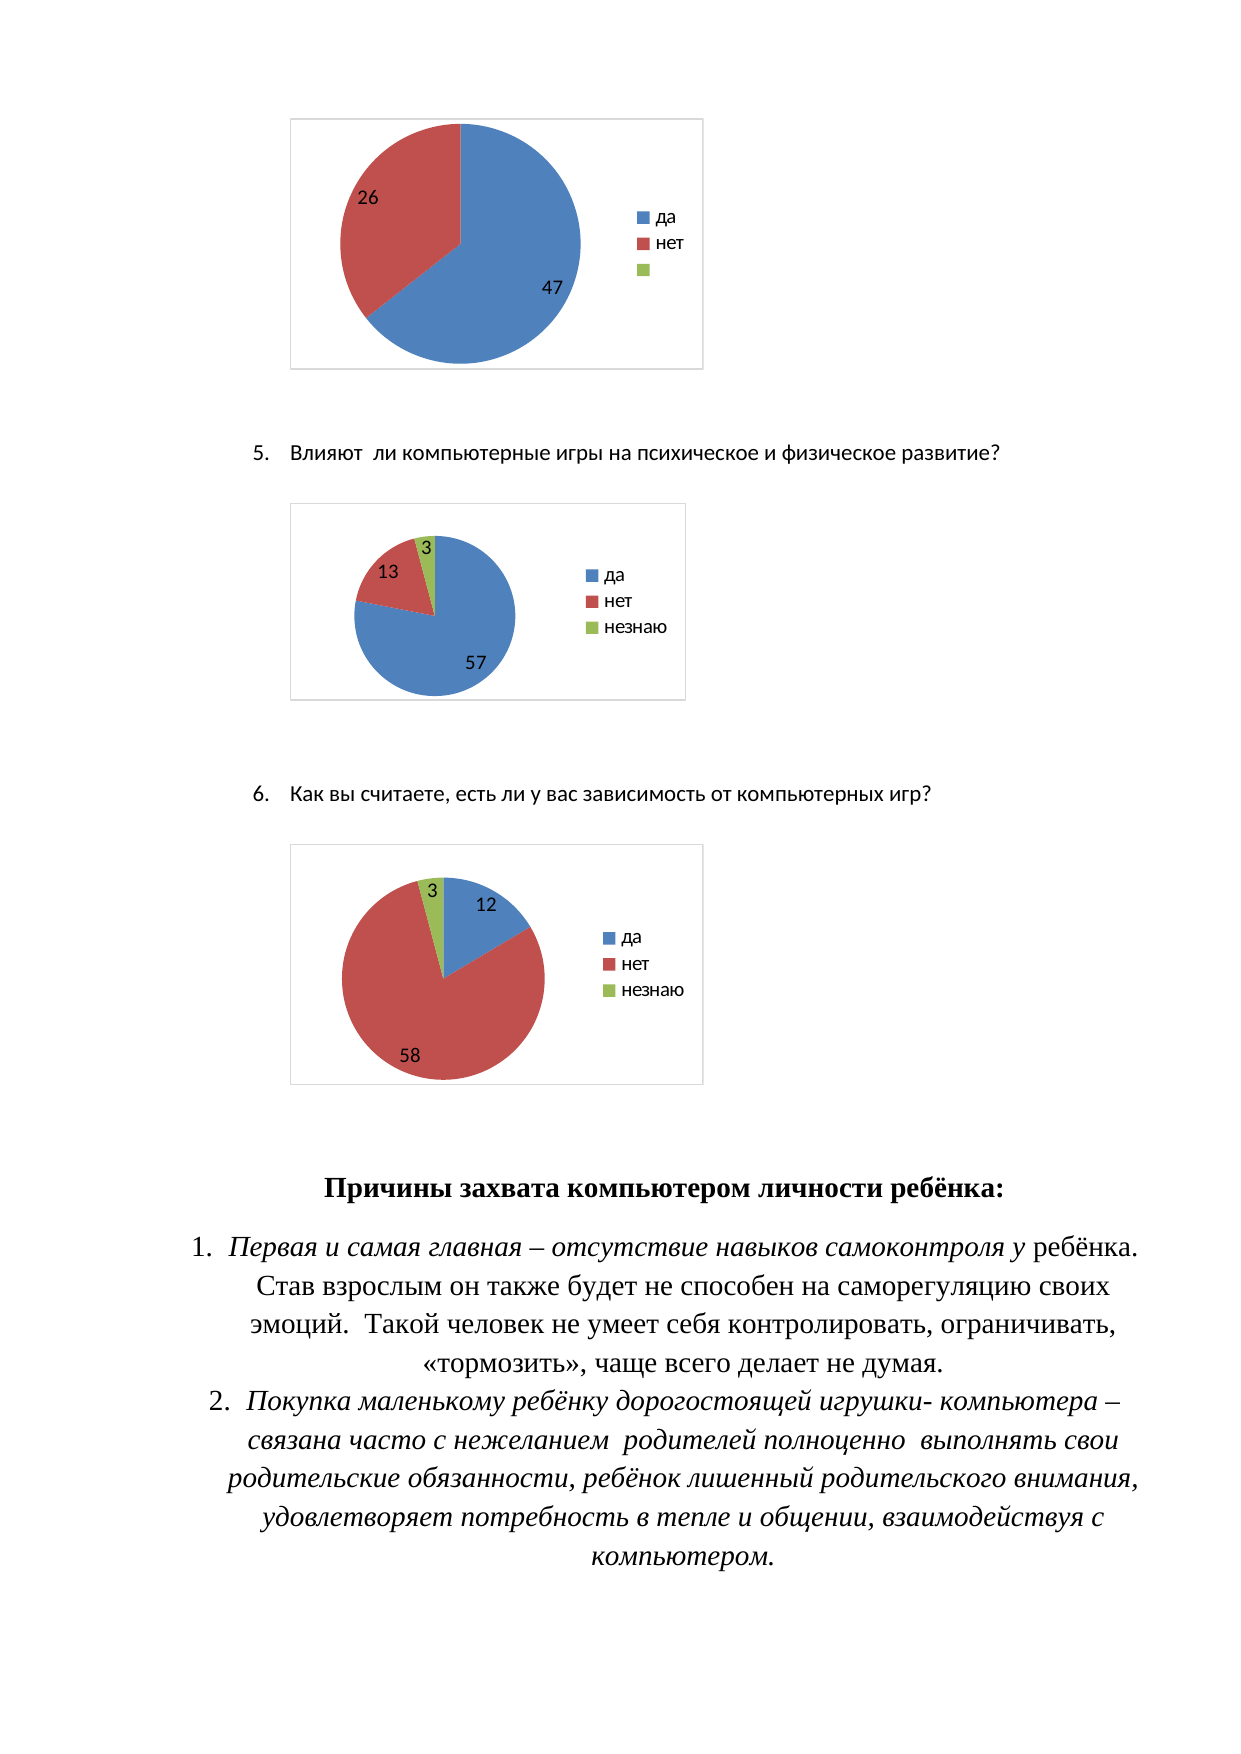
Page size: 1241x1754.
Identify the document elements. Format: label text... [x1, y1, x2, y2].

list Первая и самая главная – отсутствие навыков самоконтроля у ребёнка. Став взрослым он также будет не способен на саморегуляцию своих эмоций. Такой человек не умеет себя контролировать, ограничивать, «тормозить», чаще всего делает не думая. [177, 1229, 1152, 1378]
list Влияют ли компьютерные игры на психическое и физическое развитие? [252, 438, 1152, 466]
list Как вы считаете, есть ли у вас зависимость от компьютерных игр? [252, 779, 1152, 807]
list Покупка маленькому ребёнку дорогостоящей игрушки- компьютера – связана часто с нежеланием родителей полноценно выполнять свои родительские обязанности, ребёнок лишенный родительского внимания, удовлетворяет потребность в тепле и общении, взаимодействуя с компьютером. [177, 1383, 1152, 1571]
text Причины захвата компьютером личности ребёнка: [177, 1170, 1152, 1203]
